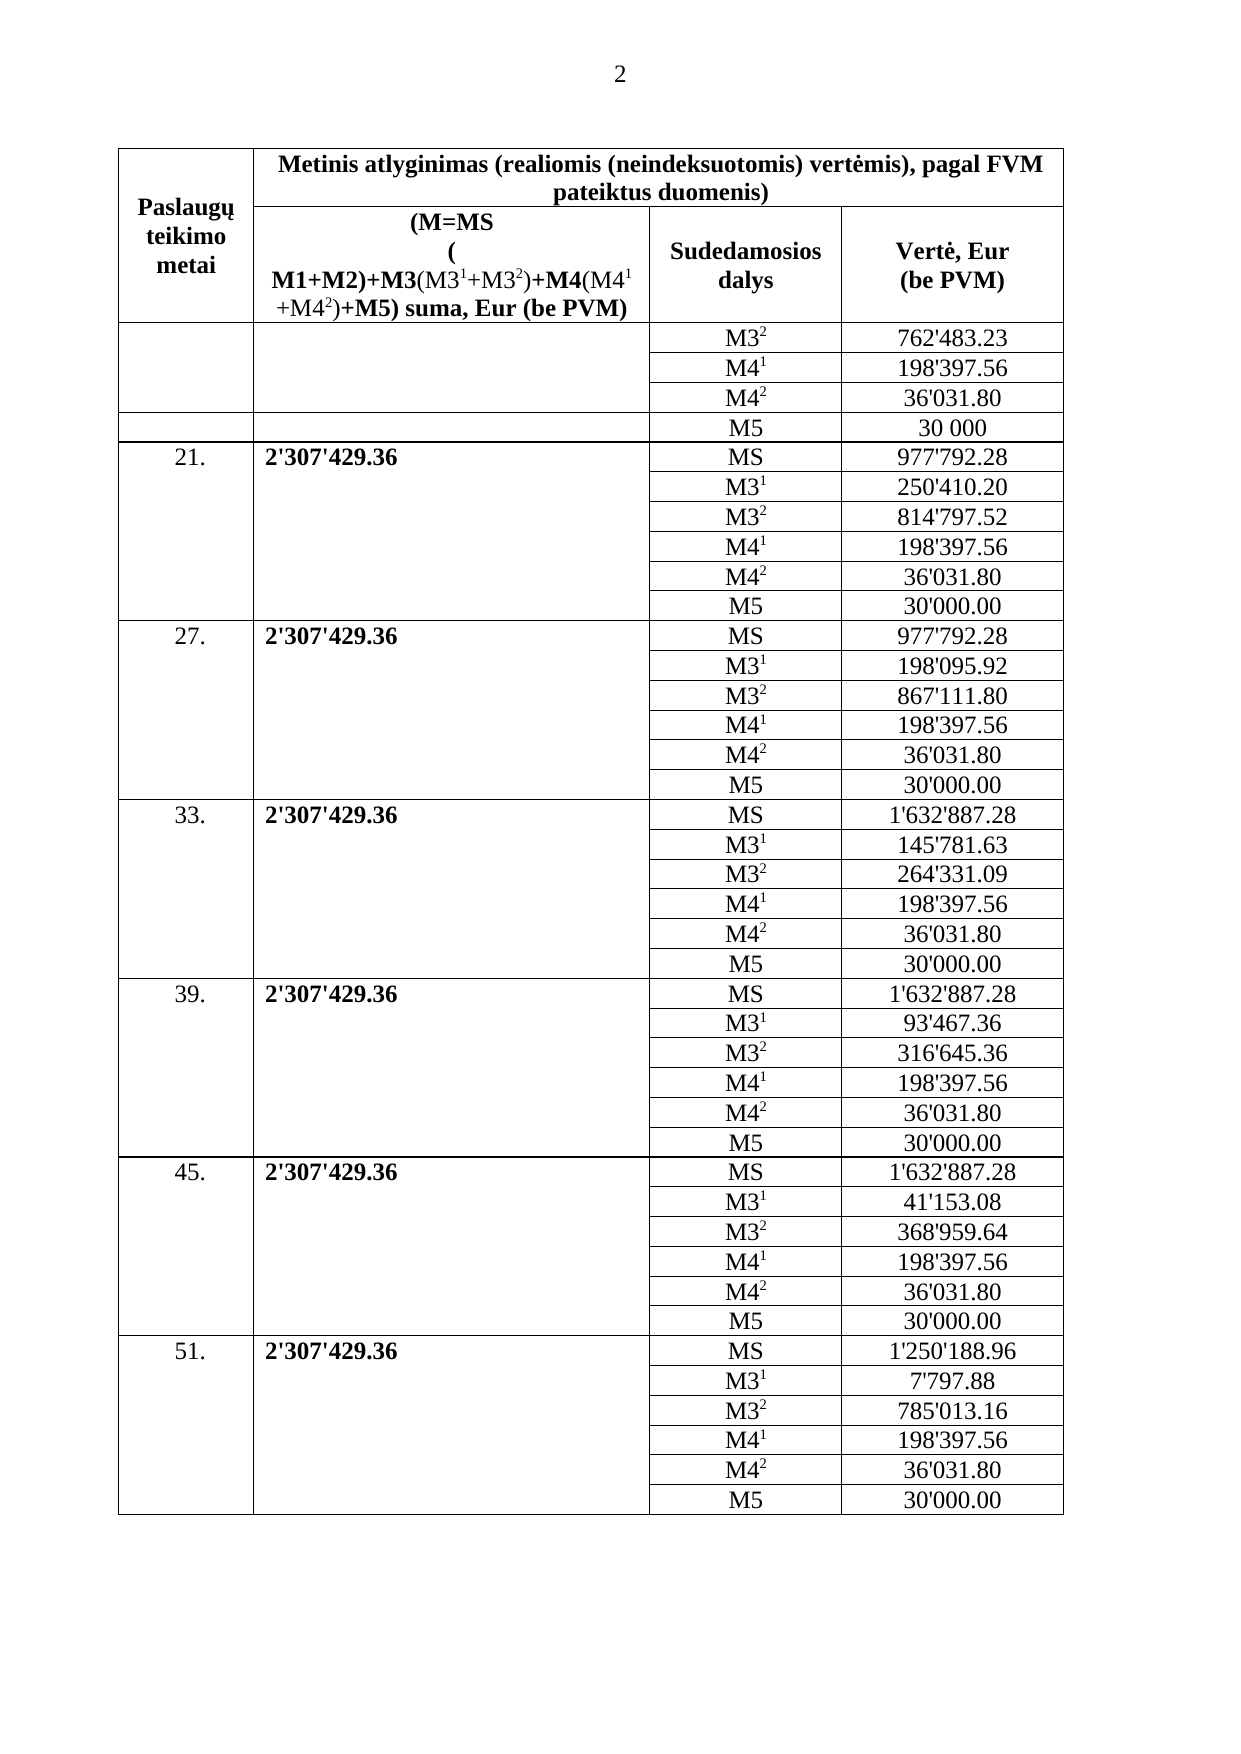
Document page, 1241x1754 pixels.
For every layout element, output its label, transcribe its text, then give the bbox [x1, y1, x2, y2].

table_cell M41 [650, 889, 841, 918]
table_cell M5 [650, 770, 841, 799]
table_cell [119, 800, 253, 978]
table_cell 198'397.56 [842, 711, 1063, 739]
table_cell M42 [650, 383, 841, 412]
table_cell 977'792.28 [842, 443, 1063, 471]
table_cell 198'397.56 [842, 1426, 1063, 1454]
table_cell 867'111.80 [842, 681, 1063, 709]
table_cell MS [650, 621, 841, 650]
table_cell 30 000 [842, 413, 1063, 441]
table_cell M32 [650, 681, 841, 709]
table_cell MS [650, 800, 841, 829]
table_cell MS [650, 1336, 841, 1365]
table_header Paslaugų teikimo metai [119, 149, 253, 322]
table_cell M41 [650, 1247, 841, 1276]
table_cell 198'397.56 [842, 532, 1063, 561]
table_cell M32 [650, 1217, 841, 1246]
table_cell 36'031.80 [842, 1098, 1063, 1127]
table_cell 36'031.80 [842, 740, 1063, 769]
table_header Metinis atlyginimas (realiomis (neindeksuotomis) vertėmis), pagal FVM pateiktus duomenis) [254, 149, 1063, 206]
table_cell [119, 621, 253, 799]
table_cell 2'307'429.36 [254, 1336, 649, 1514]
table_cell 41'153.08 [842, 1187, 1063, 1216]
table_cell [254, 413, 649, 441]
table_cell MS [650, 979, 841, 1007]
table_cell M42 [650, 1455, 841, 1484]
table_cell 368'959.64 [842, 1217, 1063, 1246]
table_cell 30'000.00 [842, 1128, 1063, 1156]
table_cell 2'307'429.36 [254, 800, 649, 978]
table_cell 198'397.56 [842, 1247, 1063, 1276]
table_cell 762'483.23 [842, 323, 1063, 352]
table_cell [119, 979, 253, 1156]
table_cell M41 [650, 711, 841, 739]
table_cell M31 [650, 830, 841, 858]
table_cell M42 [650, 740, 841, 769]
table_cell M32 [650, 1396, 841, 1424]
table_cell M5 [650, 413, 841, 441]
table_cell 2'307'429.36 [254, 1158, 649, 1335]
table_cell M5 [650, 1485, 841, 1514]
table_cell 30'000.00 [842, 770, 1063, 799]
table_cell M41 [650, 532, 841, 561]
table_cell M32 [650, 1038, 841, 1067]
table_cell M32 [650, 502, 841, 531]
table_cell M32 [650, 323, 841, 352]
table_cell 316'645.36 [842, 1038, 1063, 1067]
table_cell M41 [650, 1426, 841, 1454]
table_cell 1'632'887.28 [842, 1158, 1063, 1186]
table_cell MS [650, 1158, 841, 1186]
table_cell M5 [650, 1128, 841, 1156]
table_cell 30'000.00 [842, 591, 1063, 620]
table_cell M41 [650, 353, 841, 382]
table_cell 2'307'429.36 [254, 443, 649, 620]
table_cell (M=MS (M1+M2)+M3(M31+M32)+M4(M41+M42)+M5) suma, Eur (be PVM) [254, 207, 649, 322]
table_cell 264'331.09 [842, 860, 1063, 888]
table_cell 198'397.56 [842, 353, 1063, 382]
table_cell M42 [650, 1277, 841, 1305]
table_cell [119, 1336, 253, 1514]
table_cell M42 [650, 1098, 841, 1127]
table_cell M31 [650, 1009, 841, 1037]
table_cell 814'797.52 [842, 502, 1063, 531]
table_cell 30'000.00 [842, 949, 1063, 978]
table_cell 93'467.36 [842, 1009, 1063, 1037]
table_cell [119, 443, 253, 620]
table_cell 36'031.80 [842, 383, 1063, 412]
table_cell 7'797.88 [842, 1366, 1063, 1395]
table_cell M42 [650, 919, 841, 948]
table_cell Vertė, Eur (be PVM) [842, 207, 1063, 322]
table_cell M41 [650, 1068, 841, 1097]
table_cell 785'013.16 [842, 1396, 1063, 1424]
table_cell 977'792.28 [842, 621, 1063, 650]
table_cell MS [650, 443, 841, 471]
table_cell 198'397.56 [842, 889, 1063, 918]
table_cell M32 [650, 860, 841, 888]
table_cell [119, 413, 253, 441]
table_cell 36'031.80 [842, 919, 1063, 948]
table_cell M31 [650, 472, 841, 501]
table_cell 1'632'887.28 [842, 800, 1063, 829]
table_cell M31 [650, 651, 841, 680]
table_cell 2'307'429.36 [254, 979, 649, 1156]
table_cell M42 [650, 562, 841, 590]
table_cell 1'632'887.28 [842, 979, 1063, 1007]
table_cell M31 [650, 1187, 841, 1216]
table_cell Sudedamosios dalys [650, 207, 841, 322]
table_cell 2'307'429.36 [254, 621, 649, 799]
table_cell 198'095.92 [842, 651, 1063, 680]
table_cell 1'250'188.96 [842, 1336, 1063, 1365]
table_cell 250'410.20 [842, 472, 1063, 501]
table_cell 36'031.80 [842, 1455, 1063, 1484]
table_cell M5 [650, 949, 841, 978]
table_cell 36'031.80 [842, 1277, 1063, 1305]
table_cell M31 [650, 1366, 841, 1395]
table_cell M5 [650, 591, 841, 620]
table_cell 36'031.80 [842, 562, 1063, 590]
table_cell 30'000.00 [842, 1306, 1063, 1335]
table_cell 30'000.00 [842, 1485, 1063, 1514]
table_cell 145'781.63 [842, 830, 1063, 858]
table_cell M5 [650, 1306, 841, 1335]
table_cell [119, 1158, 253, 1335]
table_cell 198'397.56 [842, 1068, 1063, 1097]
